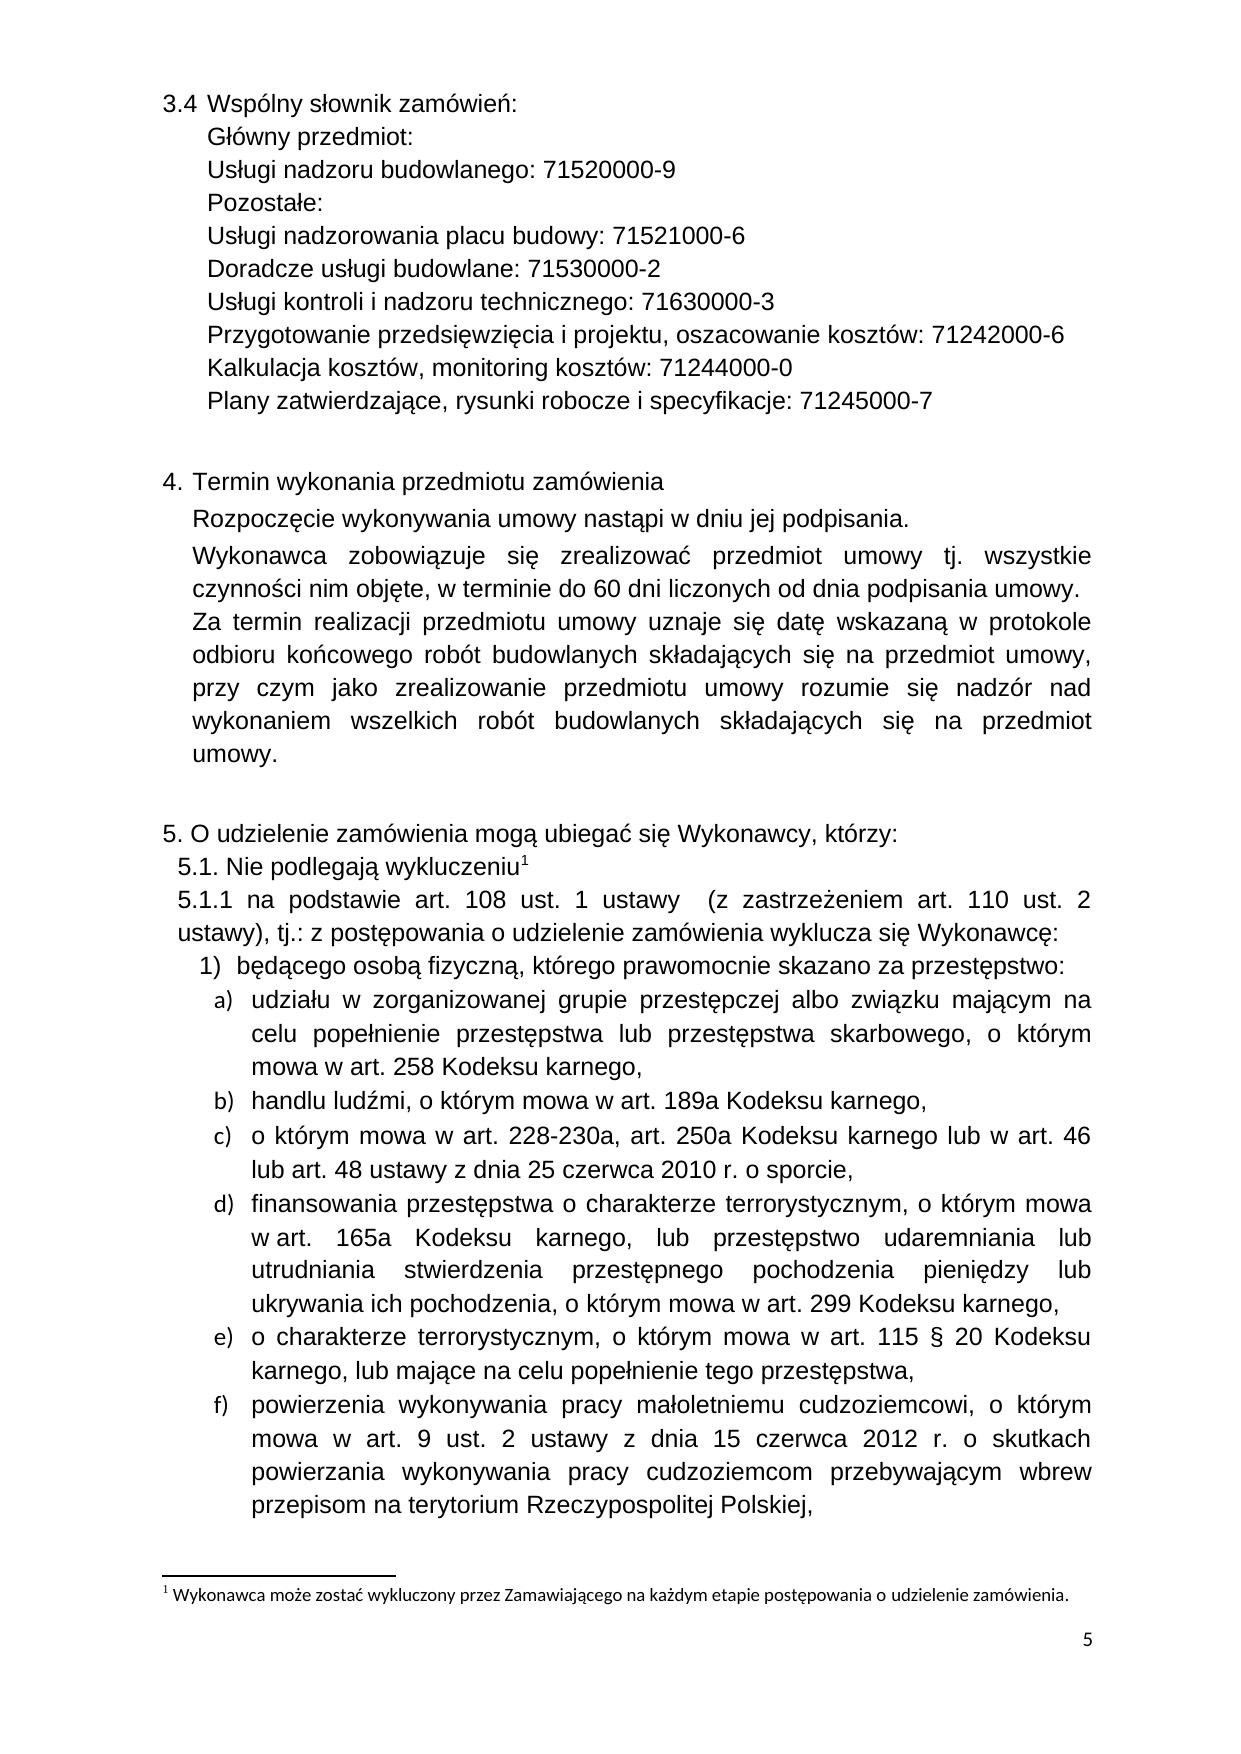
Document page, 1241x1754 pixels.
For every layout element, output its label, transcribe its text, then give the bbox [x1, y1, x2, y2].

subtitle Doradcze usługi budowlane: 71530000-2 [207, 254, 1093, 282]
subtitle Kalkulacja kosztów, monitoring kosztów: 71244000-0 [207, 353, 1093, 382]
text 5.1. Nie podlegają wykluczeniu [177, 852, 1093, 881]
subtitle Wspólny słownik zamówień: [162, 89, 1093, 117]
subtitle Wykonawca zobowiązuje się zrealizować przedmiot umowy tj. wszystkie czynności nim objęte, w terminie do 60 dni liczonych od dnia podpisania umowy. [192, 541, 1093, 603]
subtitle Usługi nadzorowania placu budowy: 71521000-6 [207, 221, 1093, 249]
subtitle Główny przedmiot: [207, 122, 1093, 150]
list finansowania przestępstwa o charakterze terrorystycznym, o którym mowa w art. 165a Kodeksu karnego, lub przestępstwo udaremniania lub utrudniania stwierdzenia przestępnego pochodzenia pieniędzy lub ukrywania ich pochodzenia, o którym mowa w art. 299 Kodeksu karnego, [214, 1188, 1093, 1317]
list powierzenia wykonywania pracy małoletniemu cudzoziemcowi, o którym mowa w art. 9 ust. 2 ustawy z dnia 15 czerwca 2012 r. o skutkach powierzania wykonywania pracy cudzoziemcom przebywającym wbrew przepisom na terytorium Rzeczypospolitej Polskiej, [214, 1389, 1093, 1519]
list handlu ludźmi, o którym mowa w art. 189a Kodeksu karnego, [214, 1085, 1093, 1115]
list o którym mowa w art. 228-230a, art. 250a Kodeksu karnego lub w art. 46 lub art. 48 ustawy z dnia 25 czerwca 2010 r. o sporcie, [214, 1120, 1093, 1183]
text Pozostałe: [207, 188, 1093, 216]
subtitle Przygotowanie przedsięwzięcia i projektu, oszacowanie kosztów: 71242000-6 [207, 320, 1093, 348]
subtitle 5. O udzielenie zamówienia mogą ubiegać się Wykonawcy, którzy: [162, 819, 1093, 848]
subtitle Za termin realizacji przedmiotu umowy uznaje się datę wskazaną w protokole odbioru końcowego robót budowlanych składających się na przedmiot umowy, przy czym jako zrealizowanie przedmiotu umowy rozumie się nadzór nad wykonaniem wszelkich robót budowlanych składających się na przedmiot umowy. [192, 607, 1093, 768]
subtitle Plany zatwierdzające, rysunki robocze i specyfikacje: 71245000-7 [207, 386, 1093, 414]
list o charakterze terrorystycznym, o którym mowa w art. 115 § 20 Kodeksu karnego, lub mające na celu popełnienie tego przestępstwa, [214, 1322, 1093, 1385]
subtitle Termin wykonania przedmiotu zamówienia [162, 467, 1093, 495]
text 5.1.1 na podstawie art. 108 ust. 1 ustawy (z zastrzeżeniem art. 110 ust. 2 ustawy), tj.: z postępowania o udzielenie zamówienia wyklucza się Wykonawcę: [177, 885, 1093, 947]
subtitle Usługi nadzoru budowlanego: 71520000-9 [207, 155, 1093, 183]
subtitle Rozpoczęcie wykonywania umowy nastąpi w dniu jej podpisania. [192, 504, 1093, 532]
list udziału w zorganizowanej grupie przestępczej albo związku mającym na celu popełnienie przestępstwa lub przestępstwa skarbowego, o którym mowa w art. 258 Kodeksu karnego, [214, 984, 1093, 1081]
subtitle Usługi kontroli i nadzoru technicznego: 71630000-3 [207, 287, 1093, 316]
list będącego osobą fizyczną, którego prawomocnie skazano za przestępstwo: [199, 951, 1093, 980]
